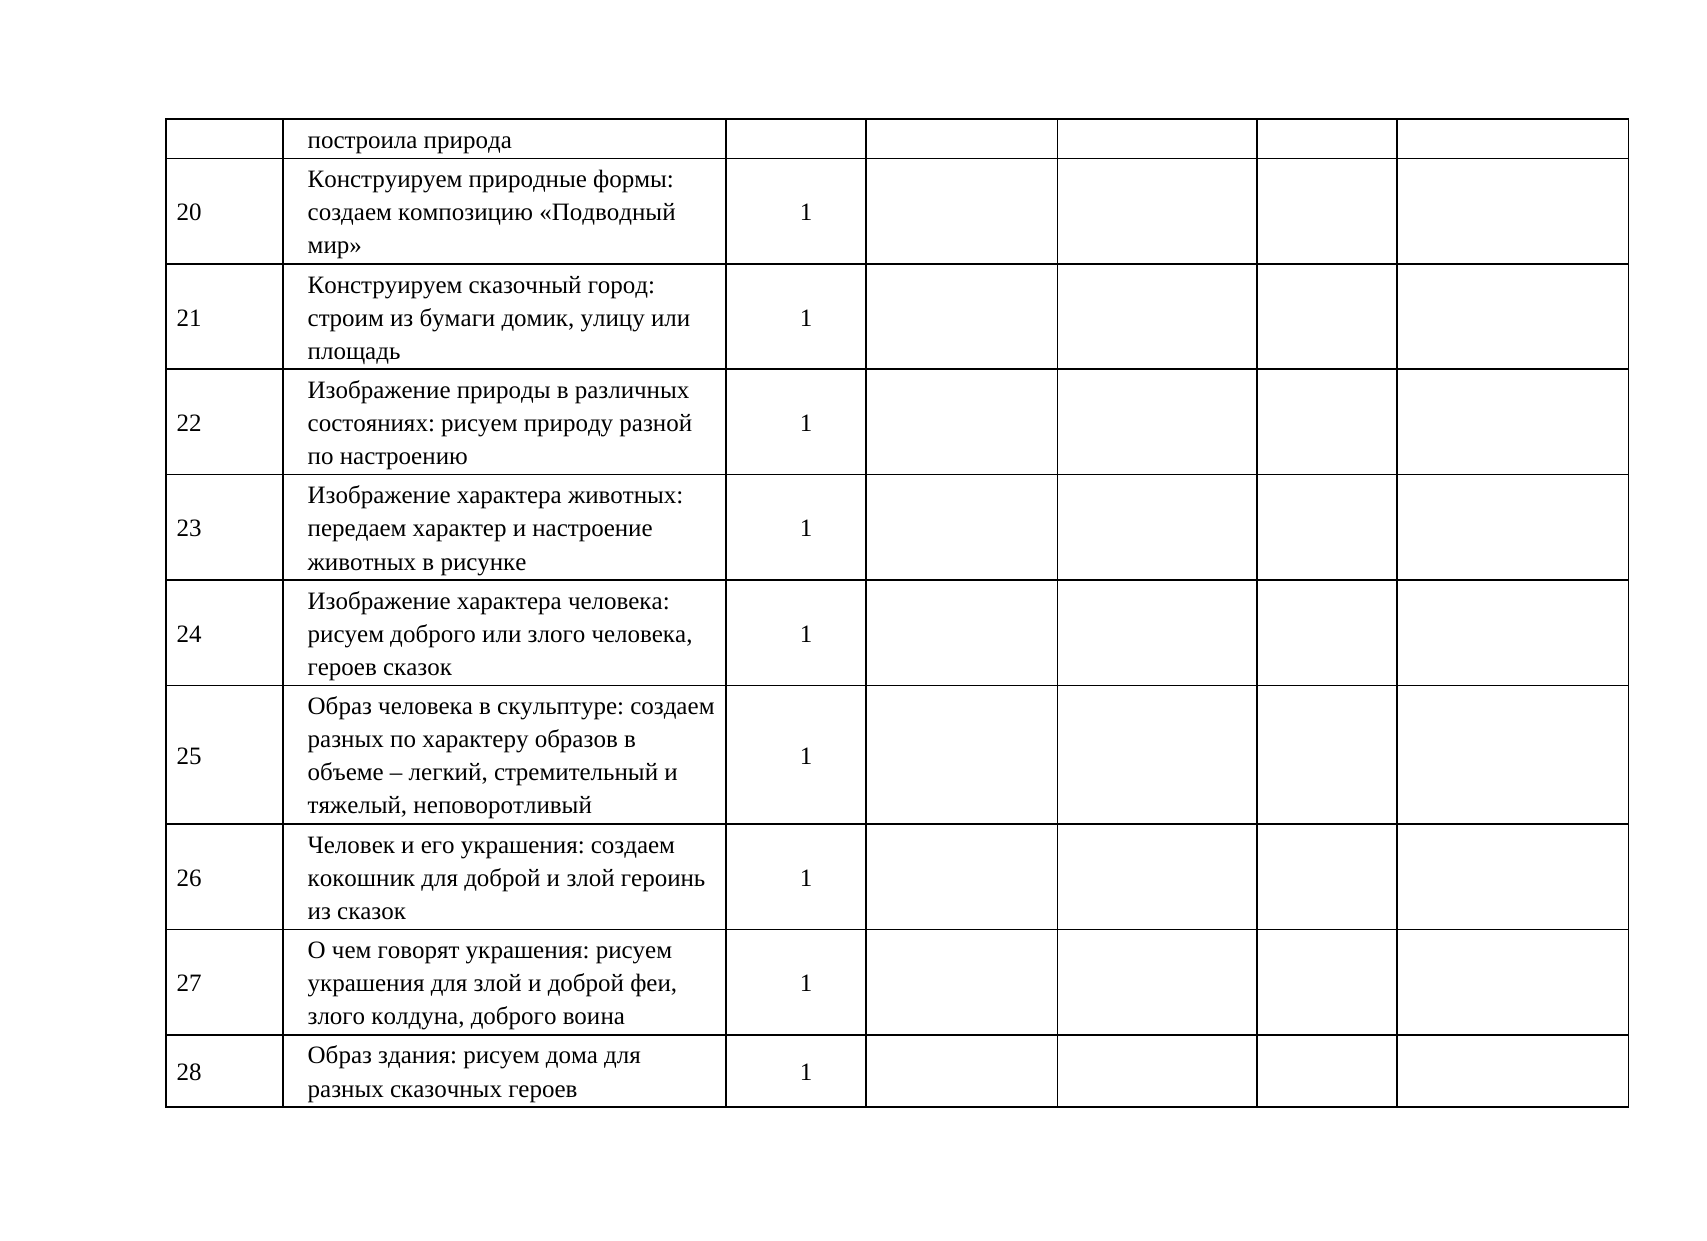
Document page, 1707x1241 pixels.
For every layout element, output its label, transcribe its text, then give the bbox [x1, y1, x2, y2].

table_cell [1058, 930, 1256, 1034]
table_cell 1 [727, 930, 865, 1034]
table_cell Конструируем сказочный город: строим из бумаги домик, улицу или площадь [284, 265, 725, 368]
table_cell Образ человека в скульптуре: создаем разных по характеру образов в объеме – легкий, стремительный и тяжелый, неповоротливый [284, 686, 725, 823]
table_cell [867, 825, 1057, 928]
table_cell Конструируем природные формы: создаем композицию «Подводный мир» [284, 159, 725, 263]
table_cell 1 [727, 475, 865, 579]
table_cell 27 [167, 930, 282, 1034]
table_cell [1258, 370, 1396, 474]
table_cell [1398, 370, 1628, 474]
table_cell Изображение характера животных: передаем характер и настроение животных в рисунке [284, 475, 725, 579]
table_cell [1258, 265, 1396, 368]
table_cell [1058, 825, 1256, 928]
table_cell 21 [167, 265, 282, 368]
table_cell 1 [727, 159, 865, 263]
table_cell [1398, 825, 1628, 928]
table_cell 28 [167, 1036, 282, 1106]
table_cell [1398, 581, 1628, 684]
table_cell 19 [167, 120, 282, 157]
table_cell 23 [167, 475, 282, 579]
table_cell [1398, 159, 1628, 263]
table_cell [1258, 1036, 1396, 1106]
table_cell [867, 686, 1057, 823]
table_cell [1058, 265, 1256, 368]
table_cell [284, 120, 725, 157]
table_cell 25 [167, 686, 282, 823]
table_cell [1398, 930, 1628, 1034]
table_cell [1258, 159, 1396, 263]
table_cell [1398, 475, 1628, 579]
table_cell Изображение природы в различных состояниях: рисуем природу разной по настроению [284, 370, 725, 474]
table_cell 1 [727, 1036, 865, 1106]
table_cell 24 [167, 581, 282, 684]
table_cell 1 [727, 120, 865, 157]
table_cell [1398, 265, 1628, 368]
table_cell [1258, 930, 1396, 1034]
table_cell 22 [167, 370, 282, 474]
table_cell 1 [727, 265, 865, 368]
table_cell [867, 930, 1057, 1034]
table_cell [1058, 1036, 1256, 1106]
table_cell [1058, 581, 1256, 684]
table_cell 1 [727, 581, 865, 684]
table_cell [1058, 370, 1256, 474]
table_cell [1398, 1036, 1628, 1106]
table_cell [867, 370, 1057, 474]
table_cell [1258, 120, 1396, 157]
table_cell [1398, 120, 1628, 157]
table_cell 26 [167, 825, 282, 928]
table_cell 1 [727, 825, 865, 928]
table_cell 20 [167, 159, 282, 263]
table_cell [867, 581, 1057, 684]
table_cell [1258, 686, 1396, 823]
table_cell [867, 120, 1057, 157]
table_cell [1058, 475, 1256, 579]
table_cell [1058, 120, 1256, 157]
table_cell Образ здания: рисуем дома для разных сказочных героев [284, 1036, 725, 1106]
table_cell [1258, 825, 1396, 928]
table_cell [1398, 686, 1628, 823]
table_cell [867, 475, 1057, 579]
table_cell Человек и его украшения: создаем кокошник для доброй и злой героинь из сказок [284, 825, 725, 928]
table_cell [1258, 581, 1396, 684]
table_cell [867, 159, 1057, 263]
table_cell 1 [727, 686, 865, 823]
table_cell О чем говорят украшения: рисуем украшения для злой и доброй феи, злого колдуна, доброго воина [284, 930, 725, 1034]
table_cell [867, 265, 1057, 368]
table_cell [867, 1036, 1057, 1106]
table_cell 1 [727, 370, 865, 474]
table_cell [1058, 159, 1256, 263]
table_cell [1258, 475, 1396, 579]
table_cell [1058, 686, 1256, 823]
table_cell Изображение характера человека: рисуем доброго или злого человека, героев сказок [284, 581, 725, 684]
